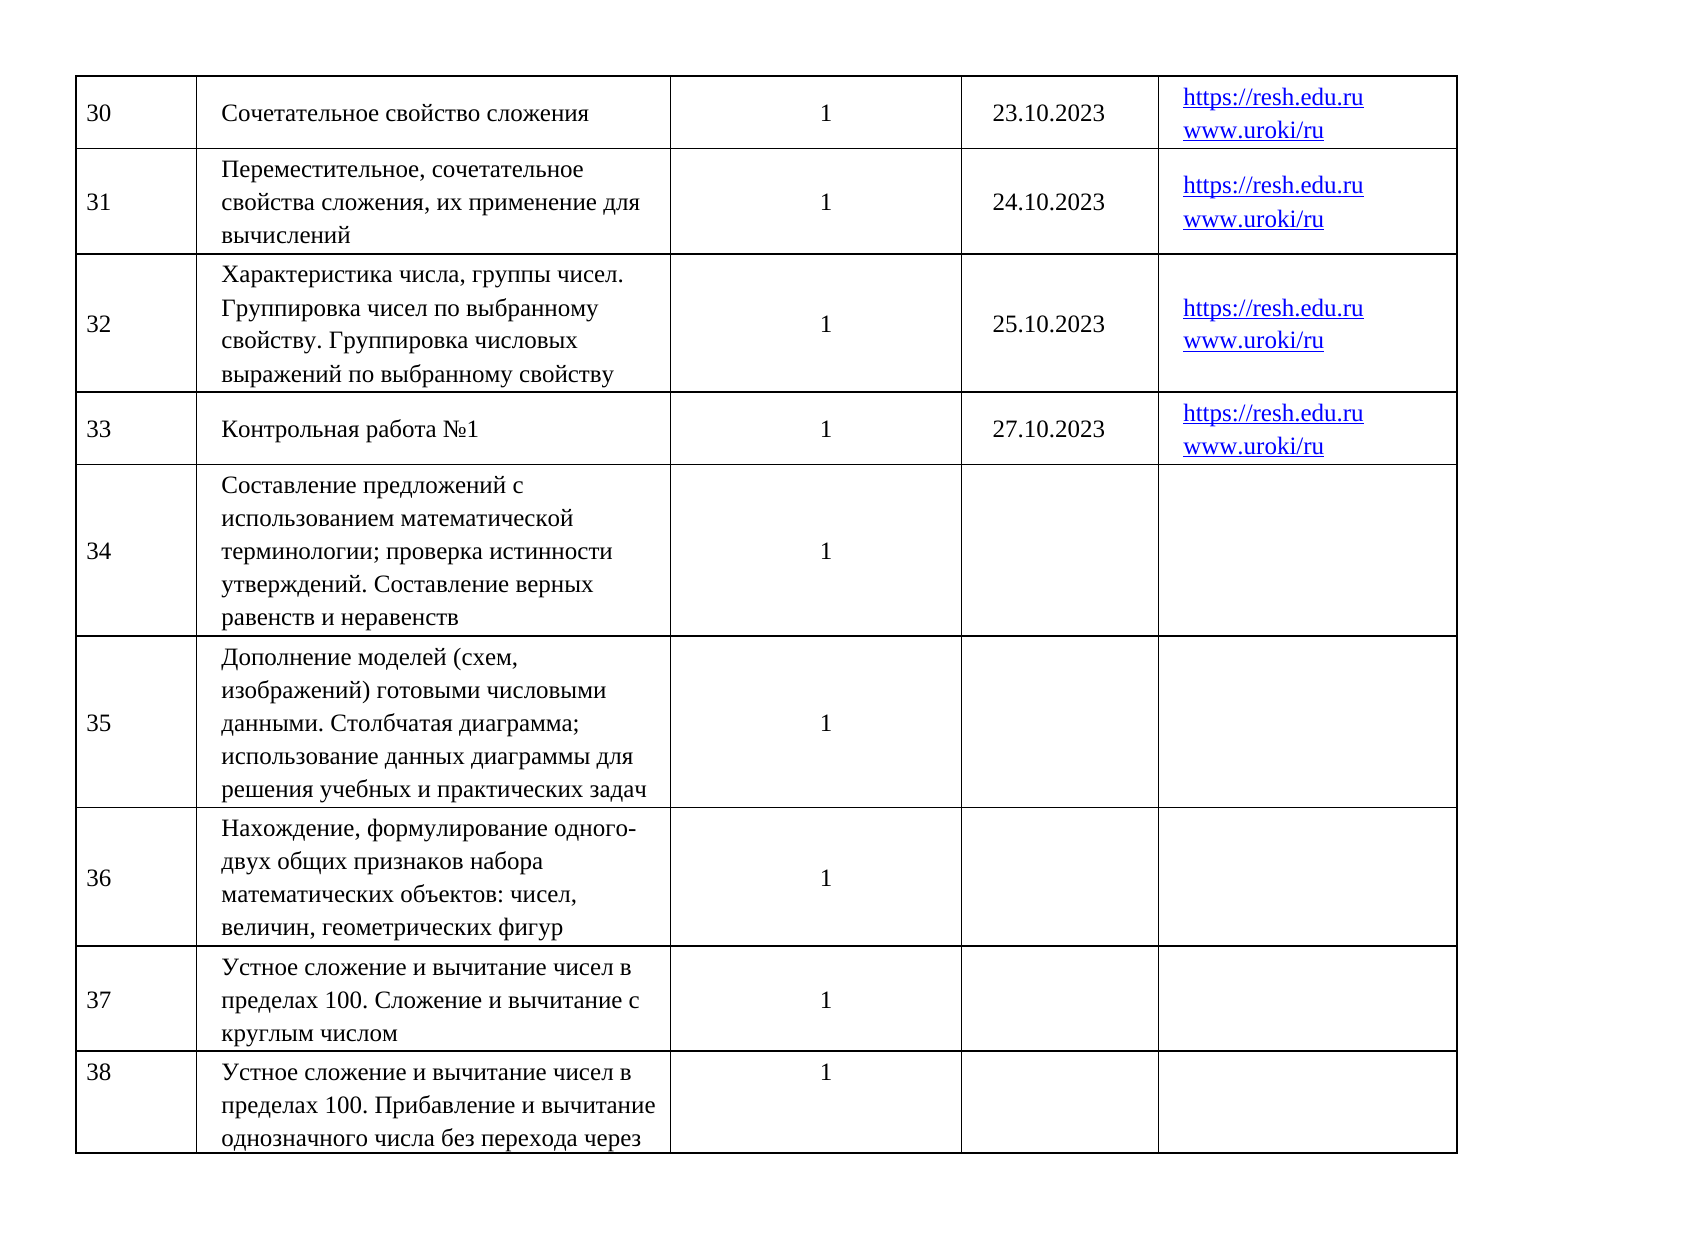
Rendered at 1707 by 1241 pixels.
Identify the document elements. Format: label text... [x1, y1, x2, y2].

table_cell Переместительное, сочетательное свойства сложения, их применение для вычислений [197, 149, 670, 253]
table_cell 27.10.2023 [962, 393, 1158, 464]
table_cell [1159, 637, 1456, 807]
table_cell Характеристика числа, группы чисел. Группировка чисел по выбранному свойству. Группировка числовых выражений по выбранному свойству [197, 255, 670, 391]
table_cell 1 [671, 77, 961, 147]
table_cell https://resh.edu.ru www.uroki/ru [1159, 149, 1456, 253]
table_cell 1 [671, 465, 961, 635]
table_cell 25.10.2023 [962, 255, 1158, 391]
table_cell 37 [77, 947, 196, 1050]
table_cell [1159, 808, 1456, 945]
table_cell Устное сложение и вычитание чисел в пределах 100. Сложение и вычитание с круглым числом [197, 947, 670, 1050]
table_cell [962, 808, 1158, 945]
table_cell [962, 465, 1158, 635]
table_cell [1159, 77, 1456, 147]
table_cell Составление предложений с использованием математической терминологии; проверка истинности утверждений. Составление верных равенств и неравенств [197, 465, 670, 635]
table_cell 1 [671, 808, 961, 945]
table_cell Сочетательное свойство сложения [197, 77, 670, 147]
table_cell [1159, 1052, 1456, 1152]
table_cell 30 [77, 77, 196, 147]
table_cell 35 [77, 637, 196, 807]
table_cell https://resh.edu.ru www.uroki/ru [1159, 255, 1456, 391]
table_cell https://resh.edu.ru www.uroki/ru [1159, 393, 1456, 464]
table_cell 38 [77, 1052, 196, 1152]
table_cell 32 [77, 255, 196, 391]
table_cell 1 [671, 393, 961, 464]
table_cell 31 [77, 149, 196, 253]
table_cell [1159, 465, 1456, 635]
table_cell [962, 947, 1158, 1050]
table_cell [962, 1052, 1158, 1152]
table_cell 33 [77, 393, 196, 464]
table_cell 1 [671, 1052, 961, 1152]
table_cell 36 [77, 808, 196, 945]
table_cell [962, 637, 1158, 807]
table_cell Контрольная работа №1 [197, 393, 670, 464]
table_cell Дополнение моделей (схем, изображений) готовыми числовыми данными. Столбчатая диаграмма; использование данных диаграммы для решения учебных и практических задач [197, 637, 670, 807]
table_cell 1 [671, 149, 961, 253]
table_cell 24.10.2023 [962, 149, 1158, 253]
table_cell 1 [671, 947, 961, 1050]
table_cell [197, 1052, 670, 1152]
table_cell 23.10.2023 [962, 77, 1158, 147]
table_cell 1 [671, 255, 961, 391]
table_cell 34 [77, 465, 196, 635]
table_cell [1159, 947, 1456, 1050]
table_cell Нахождение, формулирование одного-двух общих признаков набора математических объектов: чисел, величин, геометрических фигур [197, 808, 670, 945]
table_cell 1 [671, 637, 961, 807]
